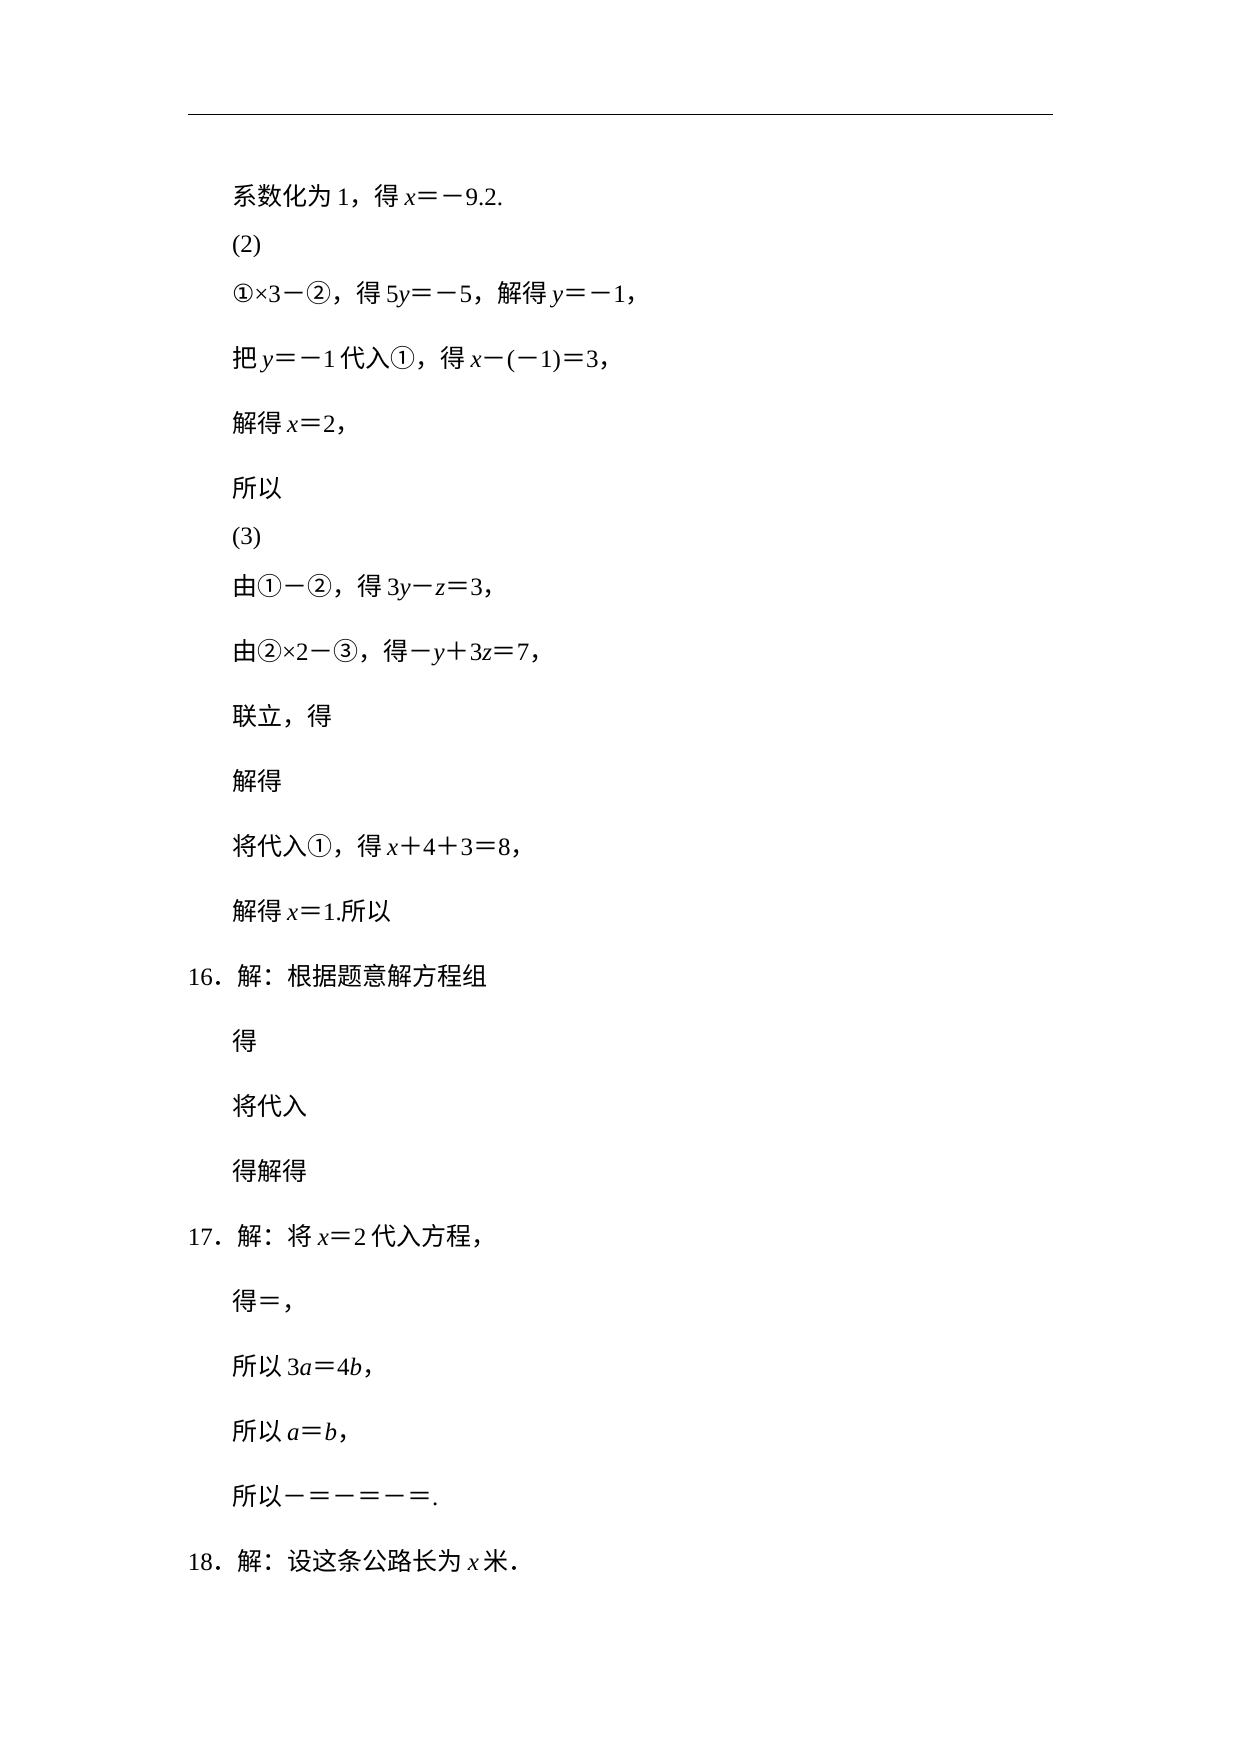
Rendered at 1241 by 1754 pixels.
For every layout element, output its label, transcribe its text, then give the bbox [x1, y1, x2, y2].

text 所以a＝b， [232, 1397, 1053, 1462]
text 16．解：根据题意解方程组 [188, 942, 1053, 1007]
text 得 [232, 1007, 1053, 1072]
text ①×3－②，得5y＝－5，解得y＝－1， [232, 259, 1053, 324]
text 所以－＝－＝－＝. [232, 1462, 1053, 1527]
text 联立，得 [232, 682, 1053, 747]
text 解得x＝1.所以 [232, 877, 1053, 942]
text 把y＝－1代入①，得x－(－1)＝3， [232, 324, 1053, 389]
text 系数化为1，得x＝－9.2. [232, 162, 1053, 227]
text 17．解：将x＝2代入方程， [188, 1202, 1053, 1267]
text 得＝， [232, 1267, 1053, 1332]
text 将代入 [232, 1072, 1053, 1137]
text 18．解：设这条公路长为x米． [188, 1527, 1053, 1592]
text 得解得 [232, 1137, 1053, 1202]
text 将代入①，得x＋4＋3＝8， [232, 812, 1053, 877]
text 由②×2－③，得－y＋3z＝7， [232, 617, 1053, 682]
text (3) [232, 519, 1053, 552]
text 解得 [232, 747, 1053, 812]
text 由①－②，得3y－z＝3， [232, 552, 1053, 617]
text (2) [232, 227, 1053, 259]
text 所以 [232, 454, 1053, 519]
text 所以3a＝4b， [232, 1332, 1053, 1397]
text 解得x＝2， [232, 389, 1053, 454]
